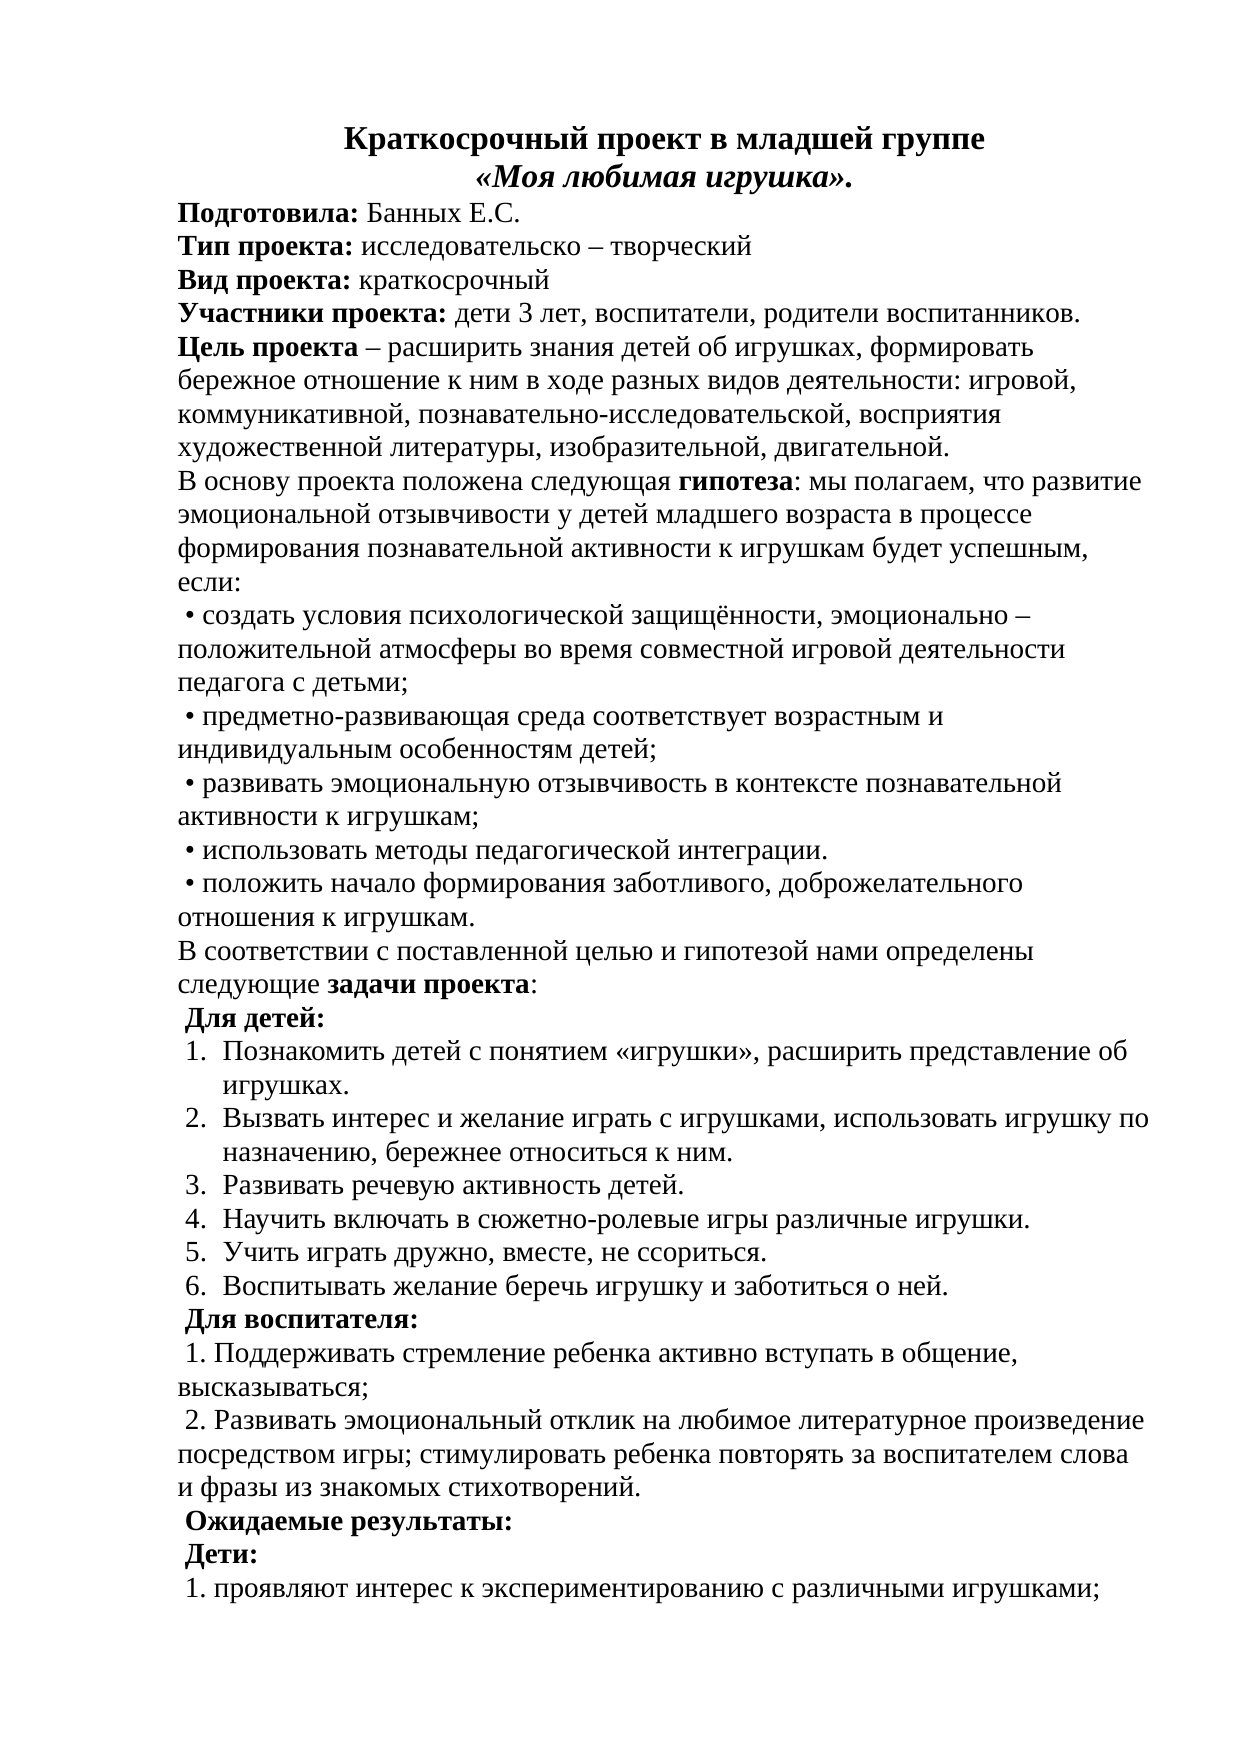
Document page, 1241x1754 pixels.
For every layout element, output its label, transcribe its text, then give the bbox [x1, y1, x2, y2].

text Цель проекта – расширить знания детей об игрушках, формировать бережное отношение к ним в ходе разных видов деятельности: игровой, коммуникативной, познавательно-исследовательской, восприятия художественной литературы, изобразительной, двигательной. [177, 329, 1152, 463]
text Подготовила: Банных Е.С. [177, 195, 1152, 228]
list Научить включать в сюжетно-ролевые игры различные игрушки. [185, 1201, 1152, 1234]
text В соответствии с поставленной целью и гипотезой нами определены следующие задачи проекта: [177, 933, 1152, 1000]
list Учить играть дружно, вместе, не ссориться. [185, 1234, 1152, 1268]
text Тип проекта: исследовательско – творческий [177, 228, 1152, 262]
list Развивать речевую активность детей. [185, 1167, 1152, 1201]
text Краткосрочный проект в младшей группе [177, 118, 1152, 156]
text Дети: [177, 1536, 1152, 1570]
text 1. проявляют интерес к экспериментированию с различными игрушками; [177, 1570, 1152, 1603]
text • использовать методы педагогической интеграции. [177, 832, 1152, 866]
text • положить начало формирования заботливого, доброжелательного отношения к игрушкам. [177, 866, 1152, 933]
list Познакомить детей с понятием «игрушки», расширить представление об игрушках. [185, 1033, 1152, 1100]
text Для воспитателя: [177, 1302, 1152, 1335]
text «Моя любимая игрушка». [177, 156, 1152, 195]
text • предметно-развивающая среда соответствует возрастным и индивидуальным особенностям детей; [177, 698, 1152, 765]
text • развивать эмоциональную отзывчивость в контексте познавательной активности к игрушкам; [177, 765, 1152, 832]
text Вид проекта: краткосрочный [177, 262, 1152, 295]
text 2. Развивать эмоциональный отклик на любимое литературное произведение посредством игры; стимулировать ребенка повторять за воспитателем слова и фразы из знакомых стихотворений. [177, 1402, 1152, 1503]
text 1. Поддерживать стремление ребенка активно вступать в общение, высказываться; [177, 1335, 1152, 1402]
list Воспитывать желание беречь игрушку и заботиться о ней. [185, 1268, 1152, 1302]
text Для детей: [177, 1000, 1152, 1033]
text Ожидаемые результаты: [177, 1503, 1152, 1536]
list Вызвать интерес и желание играть с игрушками, использовать игрушку по назначению, бережнее относиться к ним. [185, 1100, 1152, 1167]
text В основу проекта положена следующая гипотеза: мы полагаем, что развитие эмоциональной отзывчивости у детей младшего возраста в процессе формирования познавательной активности к игрушкам будет успешным, если: [177, 463, 1152, 597]
text • создать условия психологической защищённости, эмоционально – положительной атмосферы во время совместной игровой деятельности педагога с детьми; [177, 597, 1152, 698]
text Участники проекта: дети 3 лет, воспитатели, родители воспитанников. [177, 295, 1152, 329]
